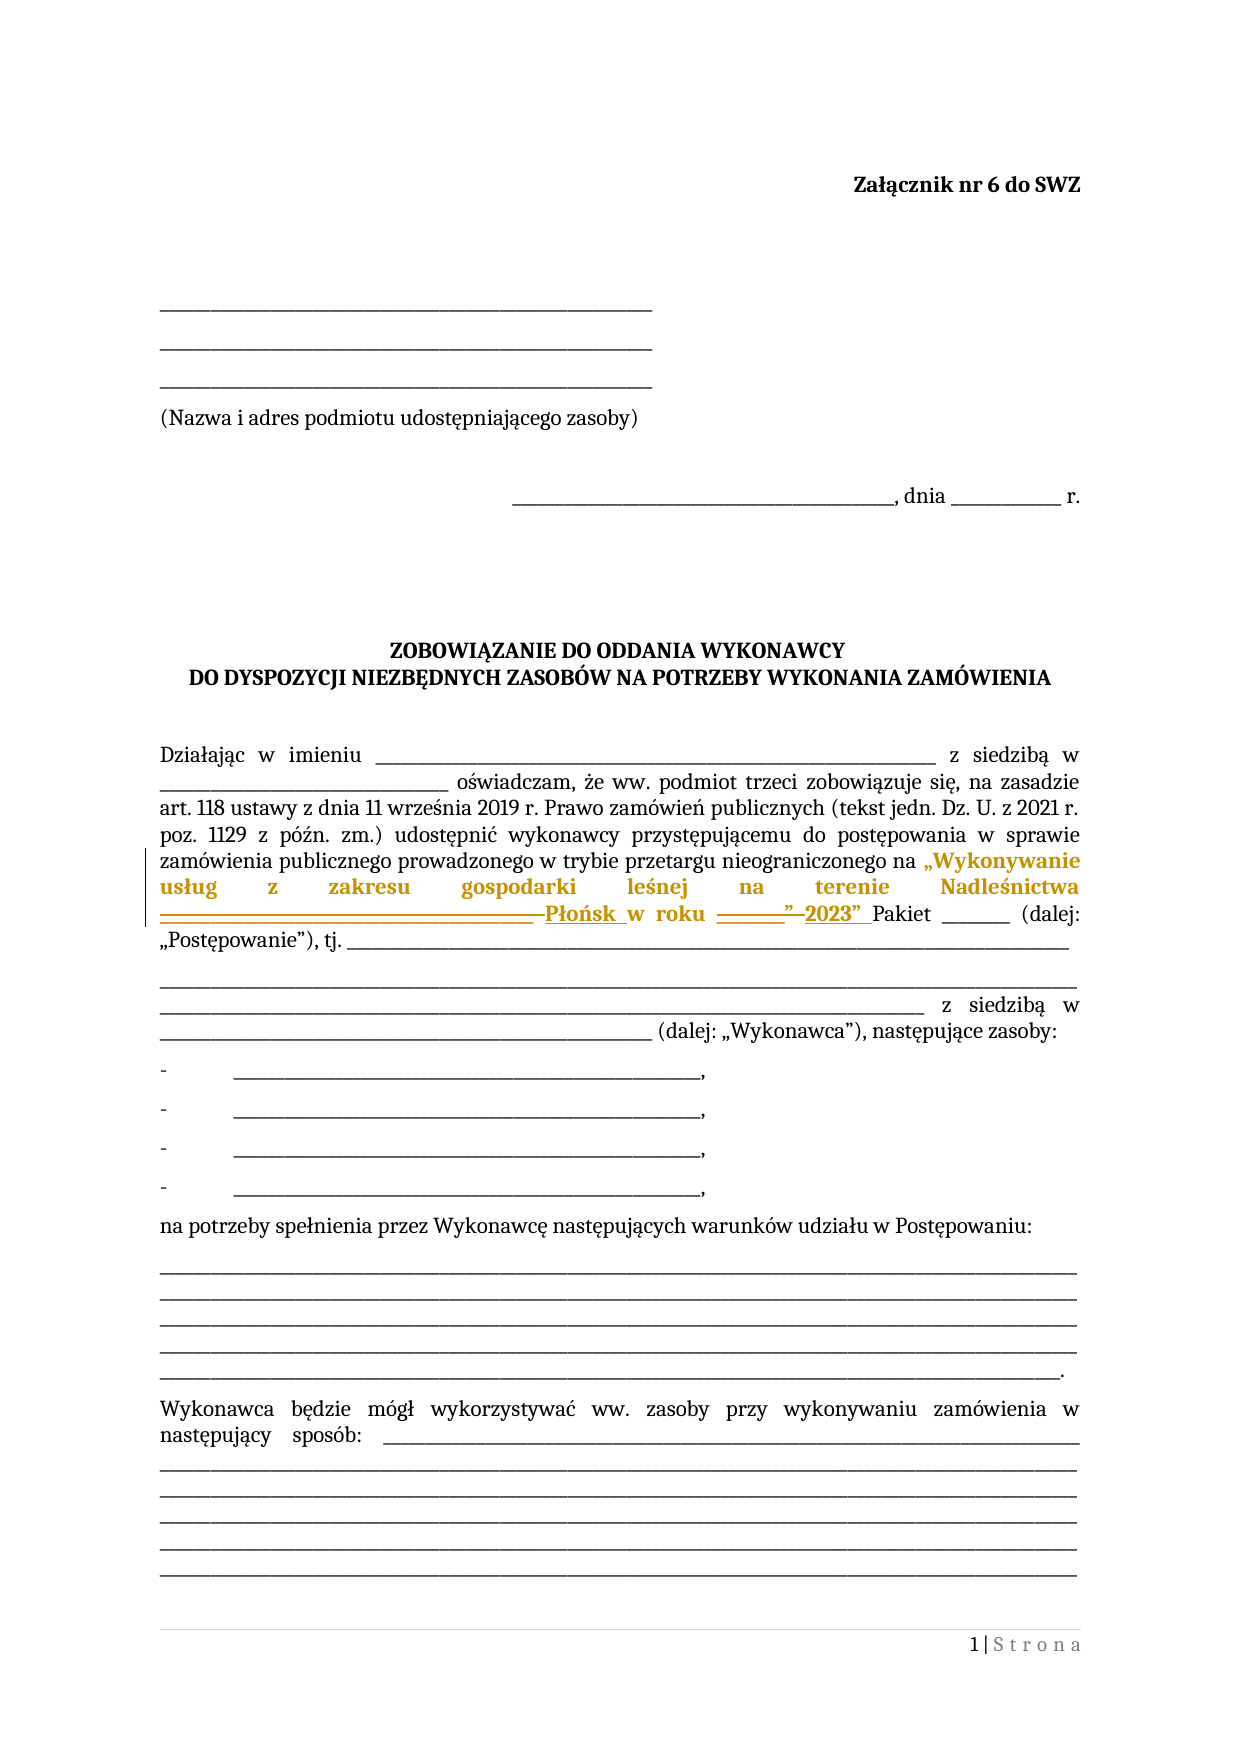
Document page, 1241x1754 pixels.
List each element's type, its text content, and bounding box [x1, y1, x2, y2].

text - _______________________________________________________, [159, 1135, 1081, 1161]
text na potrzeby spełnienia przez Wykonawcę następujących warunków udziału w Postępowaniu: [159, 1213, 1081, 1239]
text _____________________________________________, dnia _____________ r. [159, 483, 1081, 509]
text ______________________________________________________________________________________________________________________________________________________________________________________________________ z siedzibą w __________________________________________________________ (dalej: „Wykonawca”), następujące zasoby: [159, 966, 1081, 1045]
text Działając w imieniu __________________________________________________________________ z siedzibą w __________________________________ oświadczam, że ww. podmiot trzeci zobowiązuje się, na zasadzie art. 118 ustawy z dnia 11 września 2019 r. Prawo zamówień publicznych (tekst jedn. Dz. U. z 2021 r. poz. 1129 z późn. zm.) udostępnić wykonawcy przystępującemu do postępowania w sprawie zamówienia publicznego prowadzonego w trybie przetargu nieograniczonego na „Wykonywanie usług z zakresu gospodarki leśnej na terenie Nadleśnictwa w roku Pakiet ________ (dalej: „Postępowanie”), tj. _____________________________________________________________________________________ [159, 742, 1081, 953]
text __________________________________________________________ [159, 366, 1081, 393]
text Załącznik nr 6 do SWZ [159, 172, 1081, 198]
text - _______________________________________________________, [159, 1096, 1081, 1122]
text __________________________________________________________________________________________________________________________________________________________________________________________________________________________________________________________________________________________________________________________________________________________________________________________________________________________________________________________________________________________________________________________________________________________. [159, 1251, 1081, 1383]
text __________________________________________________________ [159, 288, 1081, 315]
text - _______________________________________________________, [159, 1057, 1081, 1083]
text __________________________________________________________ [159, 327, 1081, 354]
text (Nazwa i adres podmiotu udostępniającego zasoby) [159, 405, 1081, 431]
text - _______________________________________________________, [159, 1174, 1081, 1200]
text ZOBOWIĄZANIE DO ODDANIA WYKONAWCY DO DYSPOZYCJI NIEZBĘDNYCH ZASOBÓW NA POTRZEBY WYKONANIA ZAMÓWIENIA [159, 638, 1081, 691]
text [159, 1396, 1081, 1580]
